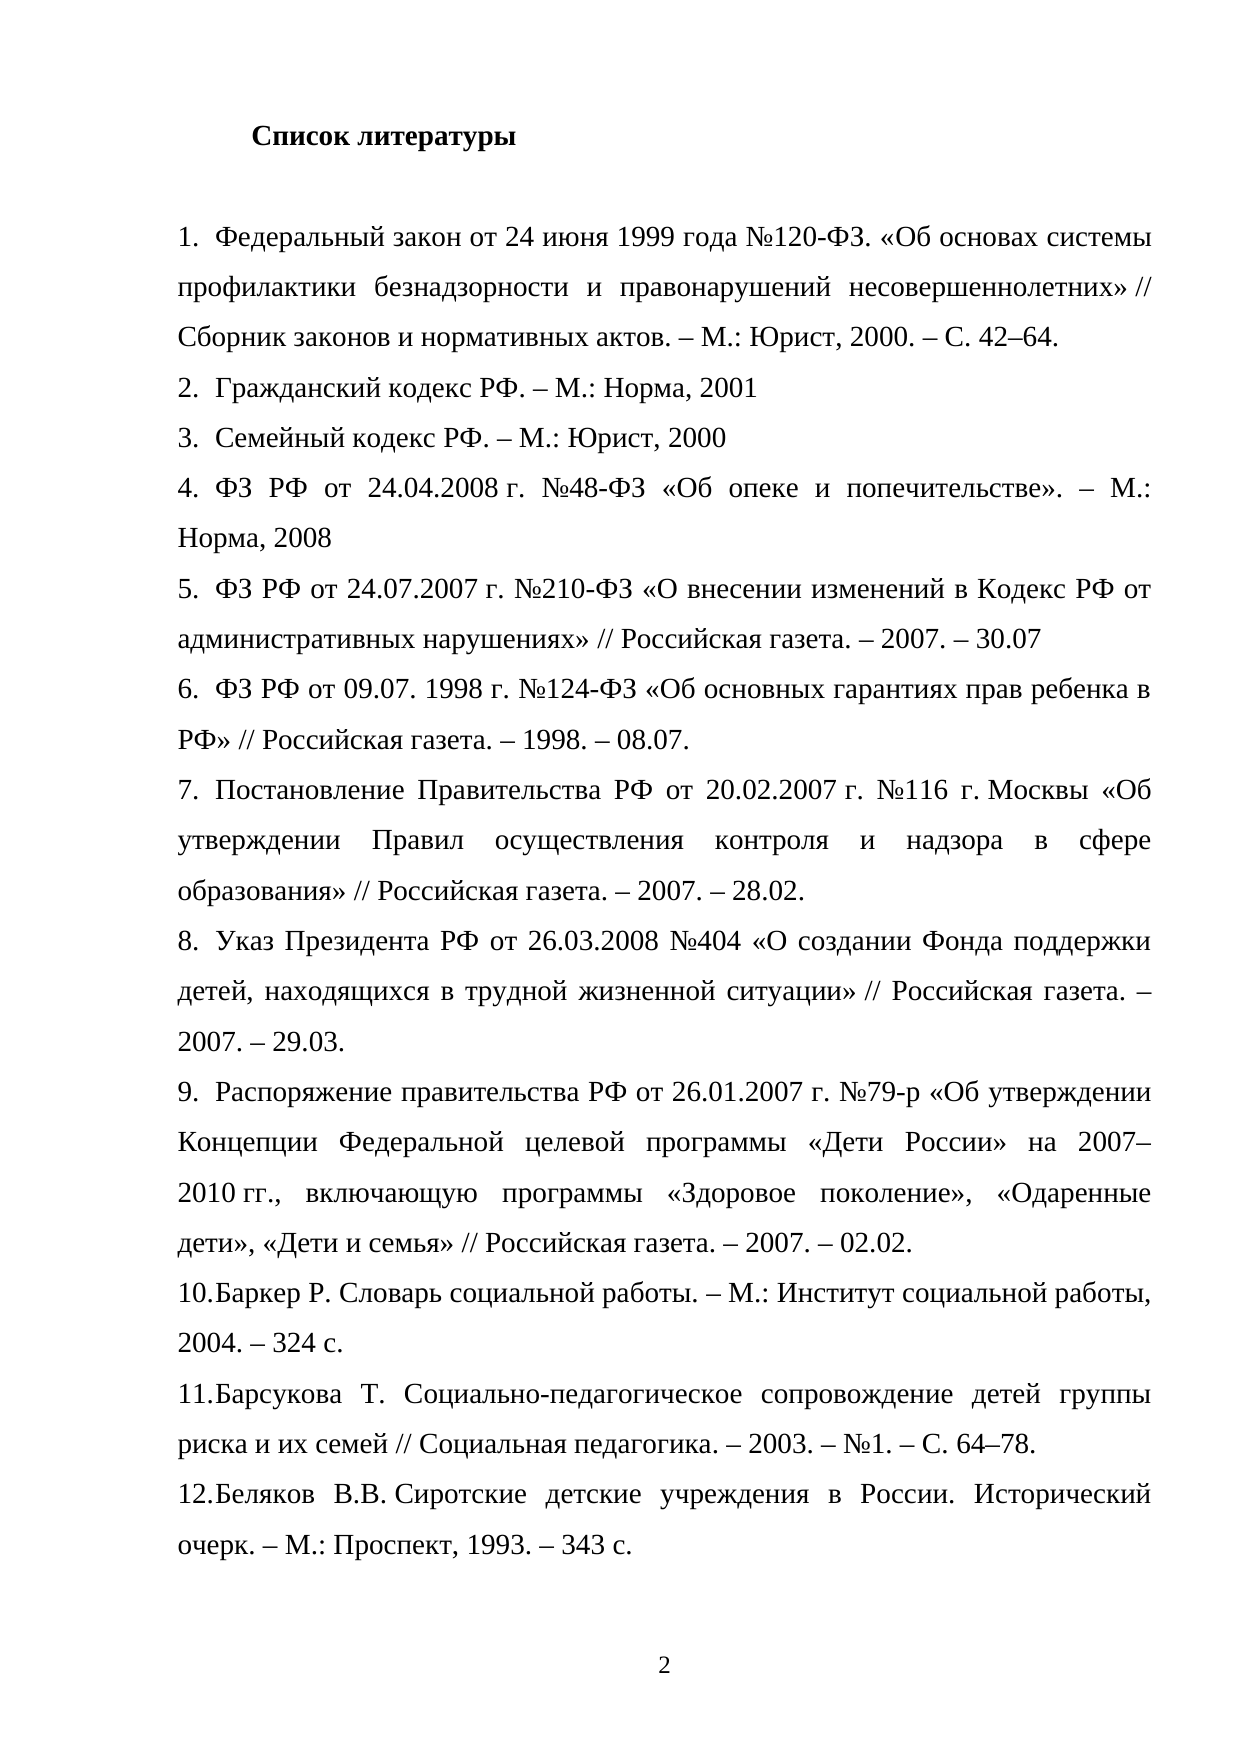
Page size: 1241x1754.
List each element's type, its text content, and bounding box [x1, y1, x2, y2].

list Указ Президента РФ от 26.03.2008 №404 «О создании Фонда поддержки детей, находящихся в трудной жизненной ситуации» // Российская газета. – 2007. – 29.03. [177, 923, 1152, 1057]
list ФЗ РФ от 24.04.2008 г. №48-ФЗ «Об опеке и попечительстве». – М.: Норма, 2008 [177, 470, 1152, 554]
list Постановление Правительства РФ от 20.02.2007 г. №116 г. Москвы «Об утверждении Правил осуществления контроля и надзора в сфере образования» // Российская газета. – 2007. – 28.02. [177, 772, 1152, 906]
list Федеральный закон от 24 июня 1999 года №120-ФЗ. «Об основах системы профилактики безнадзорности и правонарушений несовершеннолетних» // Сборник законов и нормативных актов. – М.: Юрист, 2000. – С. 42–64. [177, 219, 1152, 353]
list ФЗ РФ от 24.07.2007 г. №210-ФЗ «О внесении изменений в Кодекс РФ от административных нарушениях» // Российская газета. – 2007. – 30.07 [177, 571, 1152, 655]
list Барсукова Т. Социально-педагогическое сопровождение детей группы риска и их семей // Социальная педагогика. – 2003. – №1. – С. 64–78. [177, 1376, 1152, 1460]
list Распоряжение правительства РФ от 26.01.2007 г. №79-р «Об утверждении Концепции Федеральной целевой программы «Дети России» на 2007–2010 гг., включающую программы «Здоровое поколение», «Одаренные дети», «Дети и семья» // Российская газета. – 2007. – 02.02. [177, 1074, 1152, 1258]
list Семейный кодекс РФ. – М.: Юрист, 2000 [177, 420, 1152, 453]
list Баркер Р. Словарь социальной работы. – М.: Институт социальной работы, 2004. – 324 с. [177, 1275, 1152, 1359]
list Беляков В.В. Сиротские детские учреждения в России. Исторический очерк. – М.: Проспект, 1993. – 343 с. [177, 1477, 1152, 1560]
list ФЗ РФ от 09.07. 1998 г. №124-ФЗ «Об основных гарантиях прав ребенка в РФ» // Российская газета. – 1998. – 08.07. [177, 672, 1152, 755]
list Гражданский кодекс РФ. – М.: Норма, 2001 [177, 370, 1152, 403]
text Список литературы [177, 118, 1152, 152]
